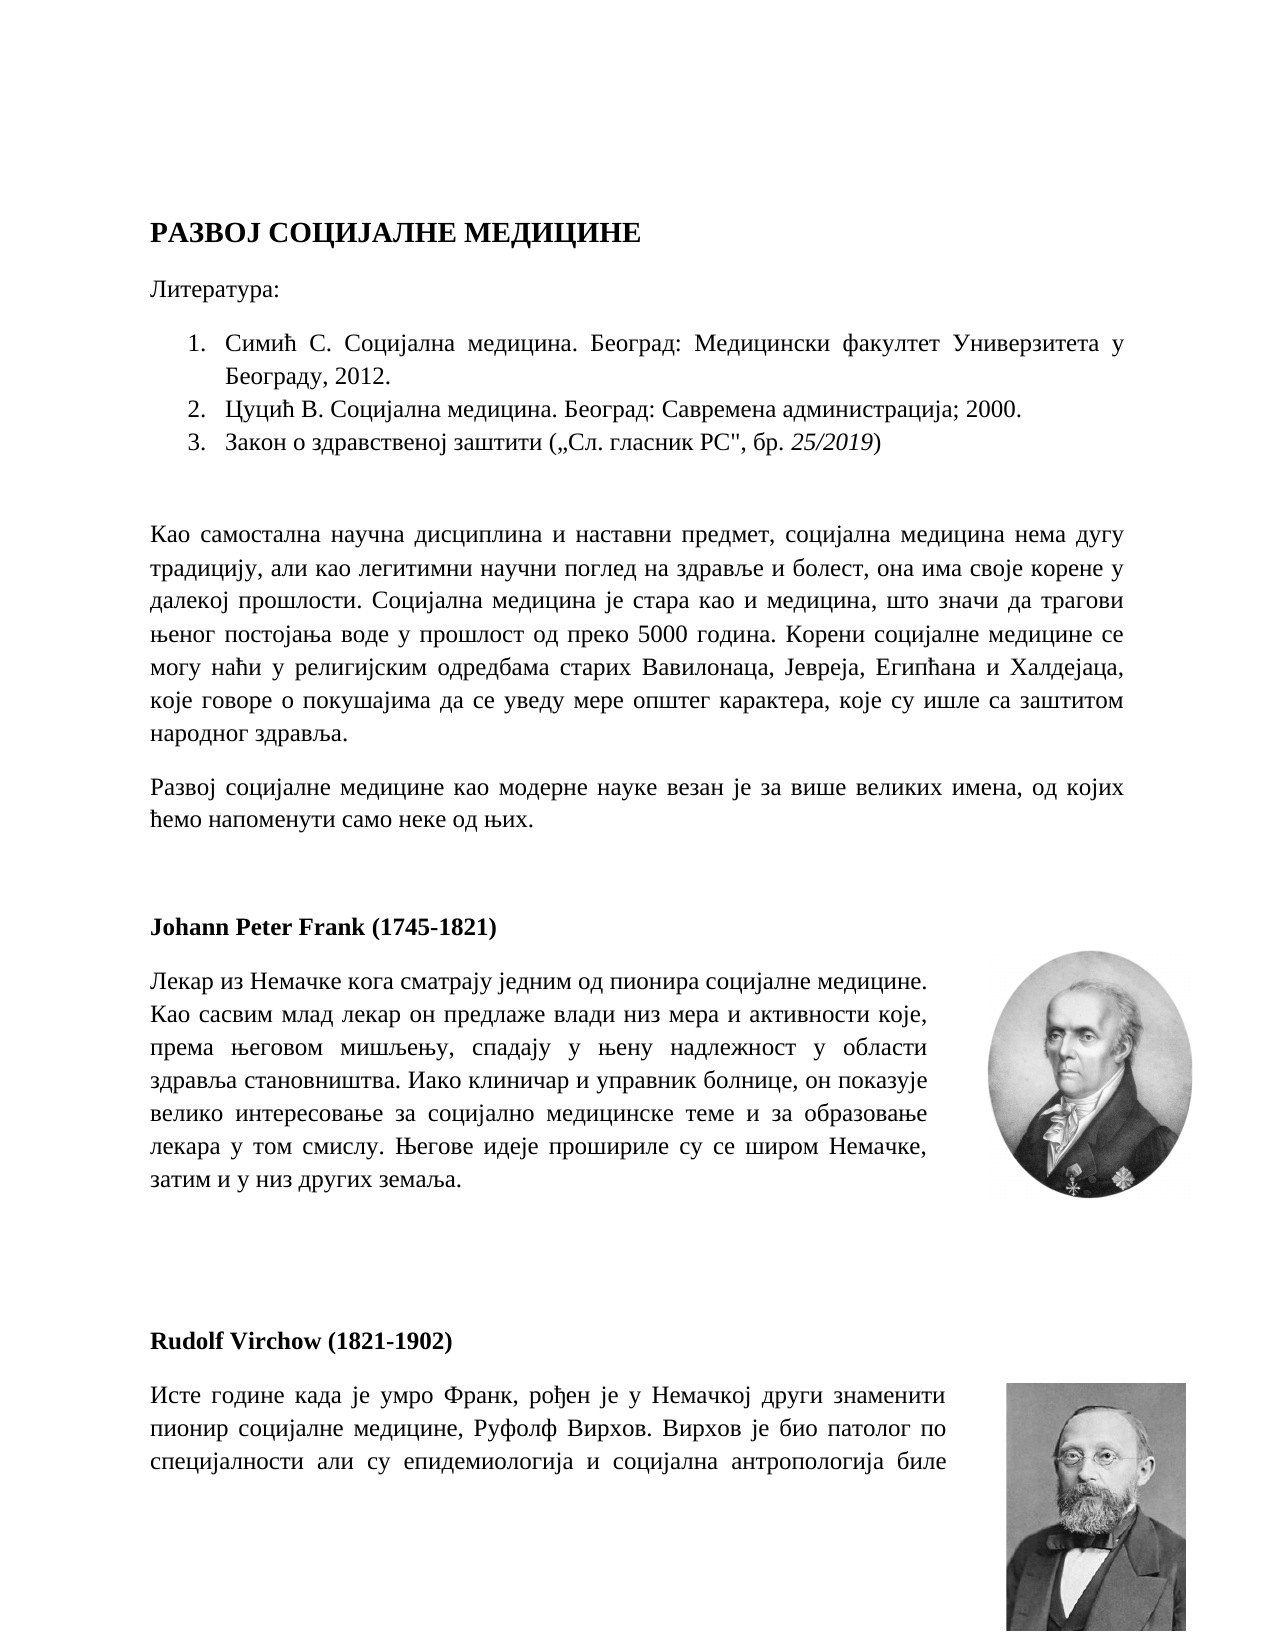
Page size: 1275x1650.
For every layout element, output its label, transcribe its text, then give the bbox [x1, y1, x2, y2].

picture [987, 950, 1193, 1199]
picture [1006, 1383, 1186, 1631]
text Rudolf Virchow (1821-1902) [150, 1326, 1125, 1354]
list Симић С. Социјална медицина. Београд: Медицински факултет Универзитета у Београду, 2012. [187, 328, 1125, 390]
text Као самостална научна дисциплина и наставни предмет, социјална медицина нема дугу традицију, али као легитимни научни поглед на здравље и болест, она има своје корене у далекој прошлости. Социјална медицина је стара као и медицина, што значи да трагови њеног постојања воде у прошлост од преко 5000 година. Корени социјалне медицине се могу наћи у религијским одредбама старих Вавилонаца, Јевреја, Египћана и Халдејаца, које говоре о покушајима да се уведу мере општег карактера, које су ишле са заштитом народног здравља. [150, 519, 1125, 746]
text Johann Peter Frank (1745-1821) [150, 912, 1125, 941]
text Литература: [150, 274, 1125, 303]
text РАЗВОЈ СОЦИЈАЛНЕ МЕДИЦИНЕ [150, 215, 1125, 248]
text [150, 1380, 1125, 1474]
list Закон о здравственој заштити („Сл. гласник РС", бр. 25/2019) [187, 427, 1125, 456]
list Цуцић В. Социјална медицина. Београд: Савремена администрација; 2000. [187, 394, 1125, 423]
text Лекар из Немачке кога сматрају једним од пионира социјалне медицине. Као сасвим млад лекар он предлаже влади низ мера и активности које, према његовом мишљењу, спадају у њену надлежност у области здравља становништва. Иако клиничар и управник болнице, он показује велико интересовање за социјално медицинске теме и за образовање лекара у том смислу. Његове идеје прошириле су се широм Немачке, затим и у низ других земаља. [150, 966, 987, 1193]
text Развој социјалне медицине као модерне науке везан је за више великих имена, од којих ћемо напоменути само неке од њих. [150, 772, 1125, 833]
